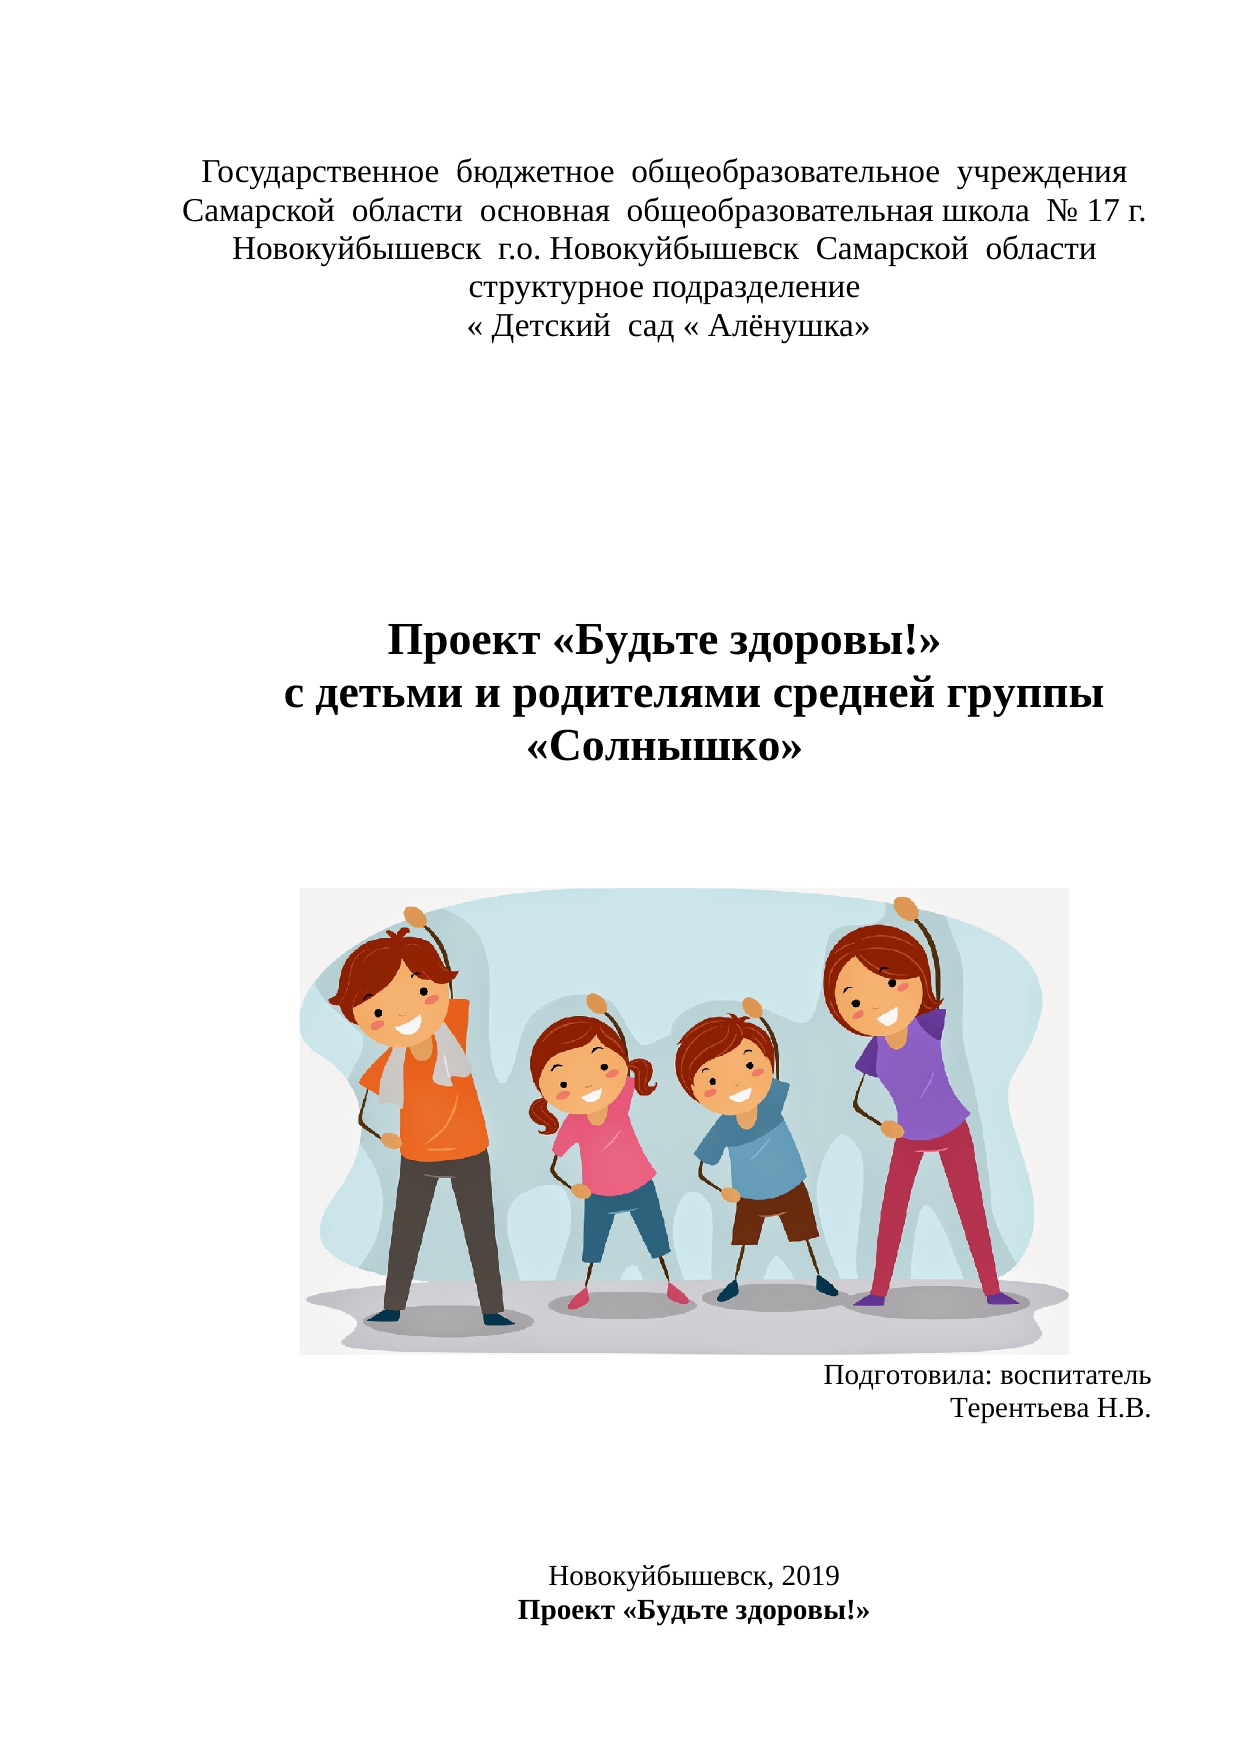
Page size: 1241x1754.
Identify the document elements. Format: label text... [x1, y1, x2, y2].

text с детьми и родителями средней группы «Солнышко» [177, 664, 1152, 770]
text Проект «Будьте здоровы!» [177, 612, 1152, 664]
picture [299, 773, 1076, 1357]
text Новокуйбышевск, 2019 [177, 1558, 1152, 1592]
text « Детский сад « Алёнушка» [177, 305, 1152, 343]
text Подготовила: воспитатель [177, 1345, 1152, 1391]
text Проект «Будьте здоровы!» [177, 1592, 1152, 1625]
text Государственное бюджетное общеобразовательное учреждения Самарской области основная общеобразовательная школа № 17 г. Новокуйбышевск г.о. Новокуйбышевск Самарской области структурное подразделение [177, 152, 1152, 305]
text Терентьева Н.В. [177, 1391, 1152, 1424]
